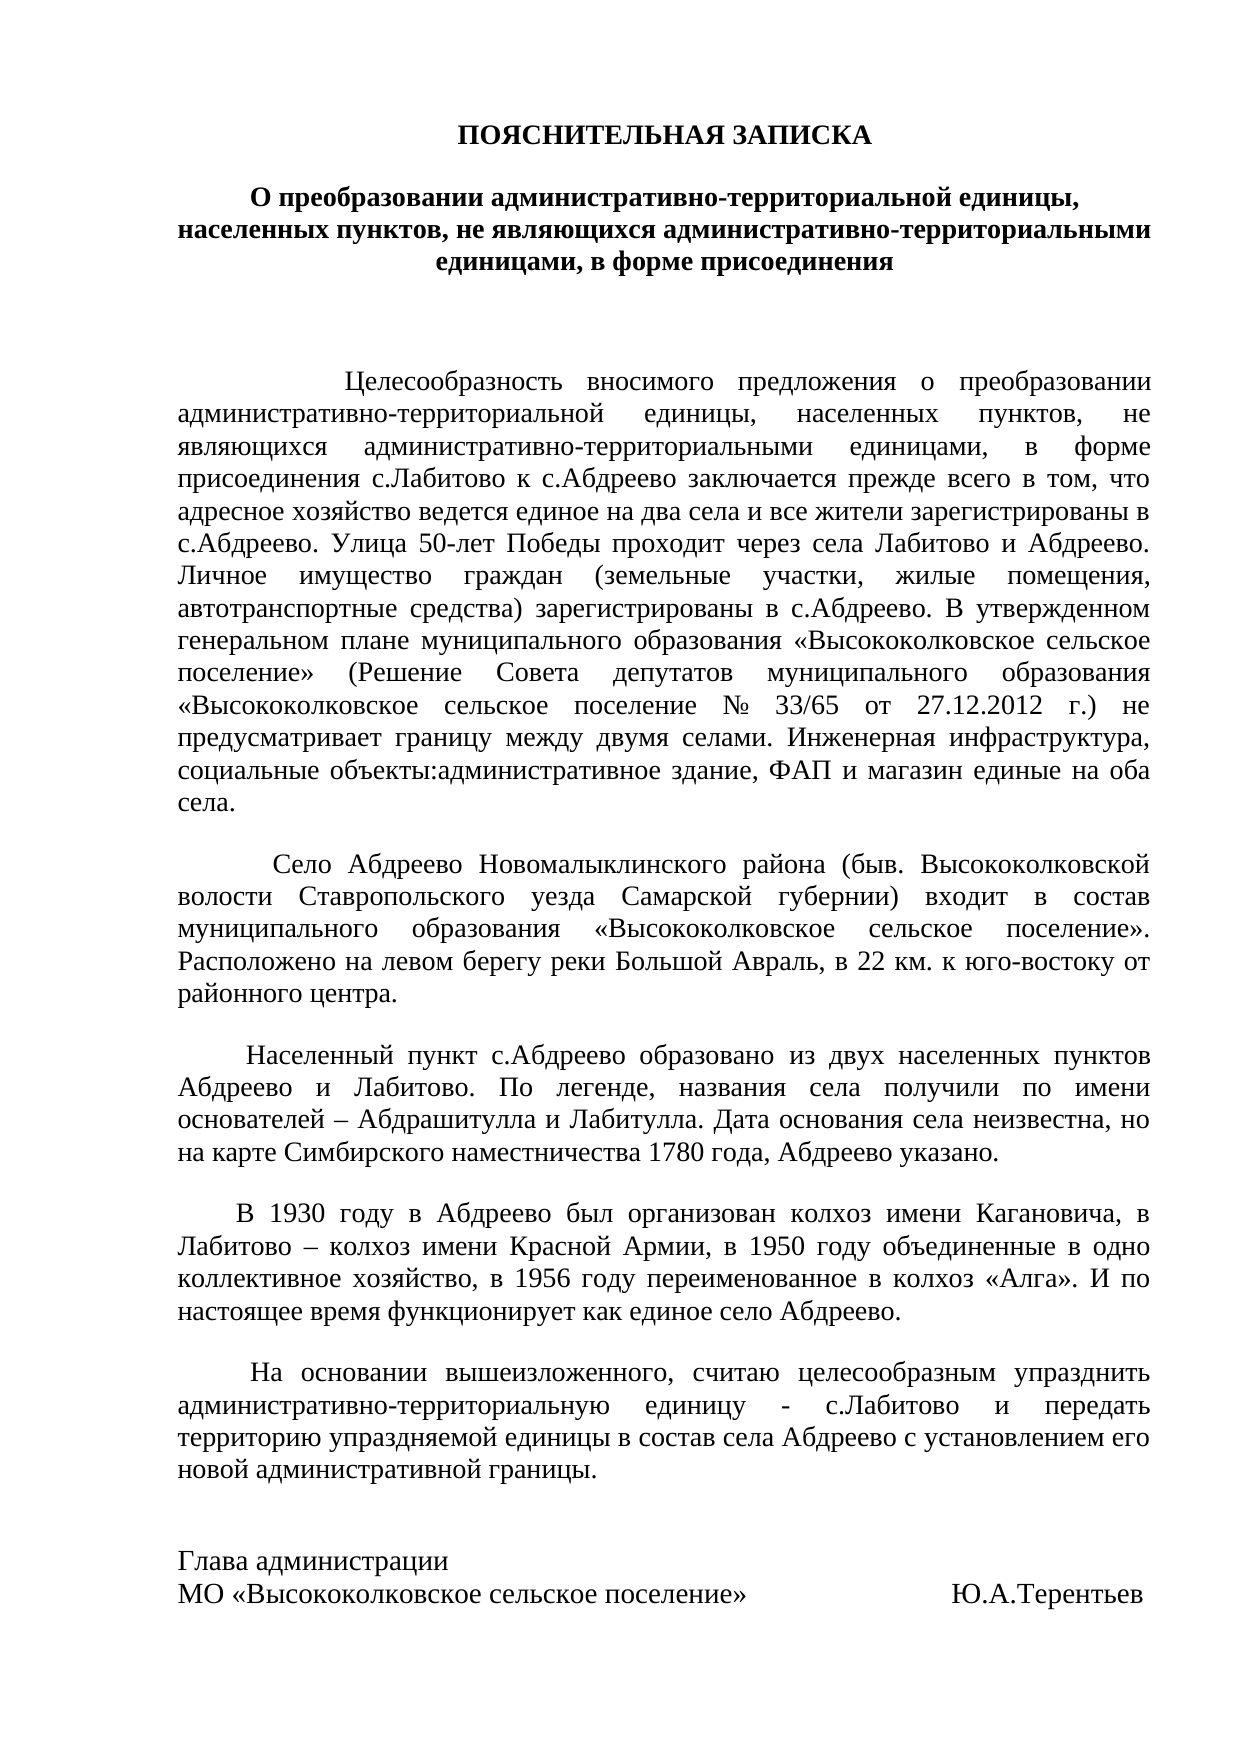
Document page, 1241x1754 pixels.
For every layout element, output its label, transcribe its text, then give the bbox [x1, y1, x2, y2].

text Глава администрации [177, 1543, 1152, 1576]
text Населенный пункт с.Абдреево образовано из двух населенных пунктов Абдреево и Лабитово. По легенде, названия села получили по имени основателей – Абдрашитулла и Лабитулла. Дата основания села неизвестна, но на карте Симбирского наместничества 1780 года, Абдреево указано. [177, 1038, 1152, 1167]
text В 1930 году в Абдреево был организован колхоз имени Кагановича, в Лабитово – колхоз имени Красной Армии, в 1950 году объединенные в одно коллективное хозяйство, в 1956 году переименованное в колхоз «Алга». И по настоящее время функционирует как единое село Абдреево. [177, 1197, 1152, 1326]
text На основании вышеизложенного, считаю целесообразным упразднить административно-территориальную единицу - с.Лабитово и передать территорию упраздняемой единицы в состав села Абдреево с установлением его новой административной границы. [177, 1355, 1152, 1485]
text О преобразовании административно-территориальной единицы, населенных пунктов, не являющихся административно-территориальными единицами, в форме присоединения [177, 180, 1152, 277]
text МО «Высококолковское сельское поселение» Ю.А.Терентьев [177, 1576, 1152, 1610]
text Целесообразность вносимого предложения о преобразовании административно-территориальной единицы, населенных пунктов, не являющихся административно-территориальными единицами, в форме присоединения с.Лабитово к с.Абдреево заключается прежде всего в том, что адресное хозяйство ведется единое на два села и все жители зарегистрированы в с.Абдреево. Улица 50-лет Победы проходит через села Лабитово и Абдреево. Личное имущество граждан (земельные участки, жилые помещения, автотранспортные средства) зарегистрированы в с.Абдреево. В утвержденном генеральном плане муниципального образования «Высококолковское сельское поселение» (Решение Совета депутатов муниципального образования «Высококолковское сельское поселение № 33/65 от 27.12.2012 г.) не предусматривает границу между двумя селами. Инженерная инфраструктура, социальные объекты:административное здание, ФАП и магазин единые на оба села. [177, 364, 1152, 817]
text Село Абдреево Новомалыклинского района (быв. Высококолковской волости Ставропольского уезда Самарской губернии) входит в состав муниципального образования «Высококолковское сельское поселение». Расположено на левом берегу реки Большой Авраль, в 22 км. к юго-востоку от районного центра. [177, 847, 1152, 1009]
text ПОЯСНИТЕЛЬНАЯ ЗАПИСКА [177, 118, 1152, 151]
